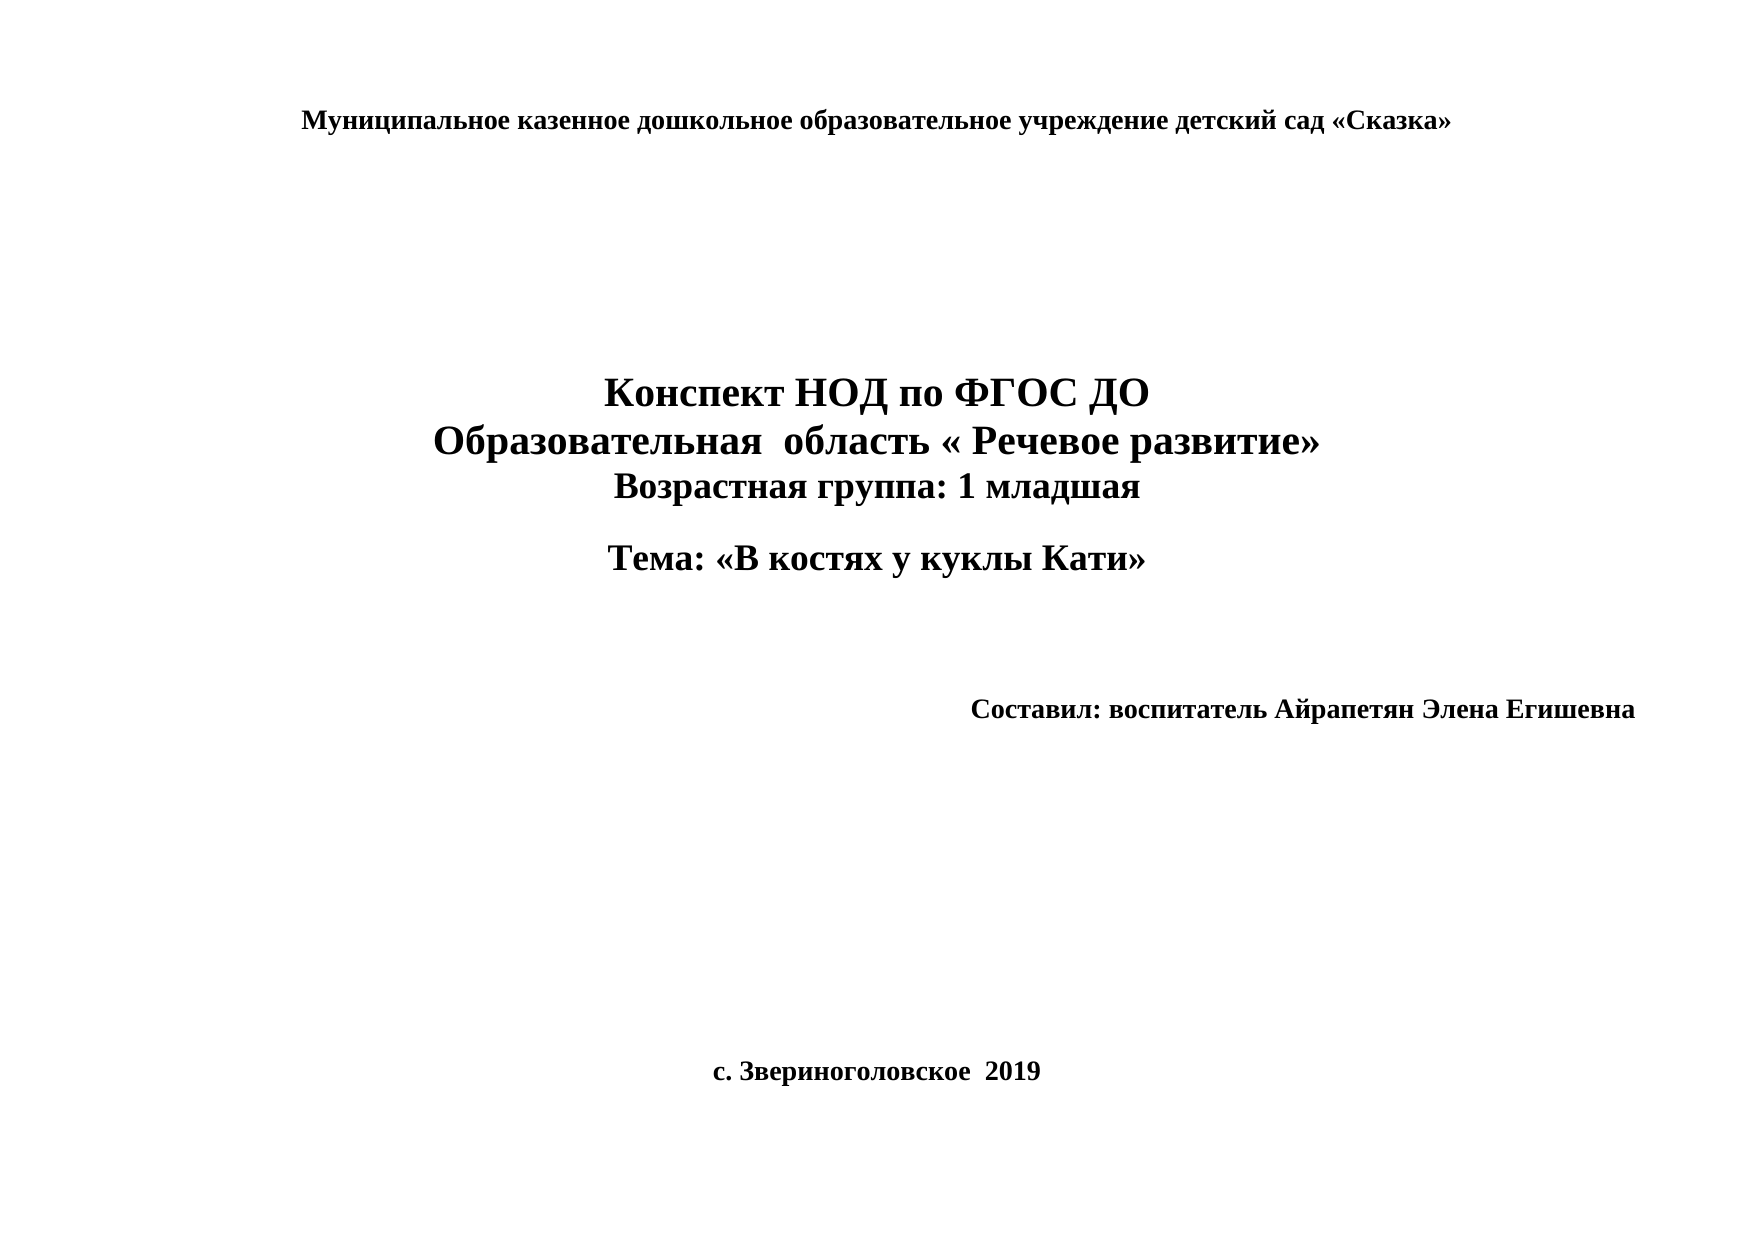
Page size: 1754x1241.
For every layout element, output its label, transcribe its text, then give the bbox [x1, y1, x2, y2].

text Образовательная область « Речевое развитие» [118, 415, 1636, 463]
text Конспект НОД по ФГОС ДО [118, 367, 1636, 415]
text Возрастная группа: 1 младшая [118, 463, 1636, 506]
text Муниципальное казенное дошкольное образовательное учреждение детский сад «Сказка» [118, 103, 1636, 136]
text с. Звериноголовское 2019 [118, 1054, 1636, 1087]
text Составил: воспитатель Айрапетян Элена Егишевна [118, 692, 1636, 724]
text Тема: «В костях у куклы Кати» [118, 536, 1636, 579]
